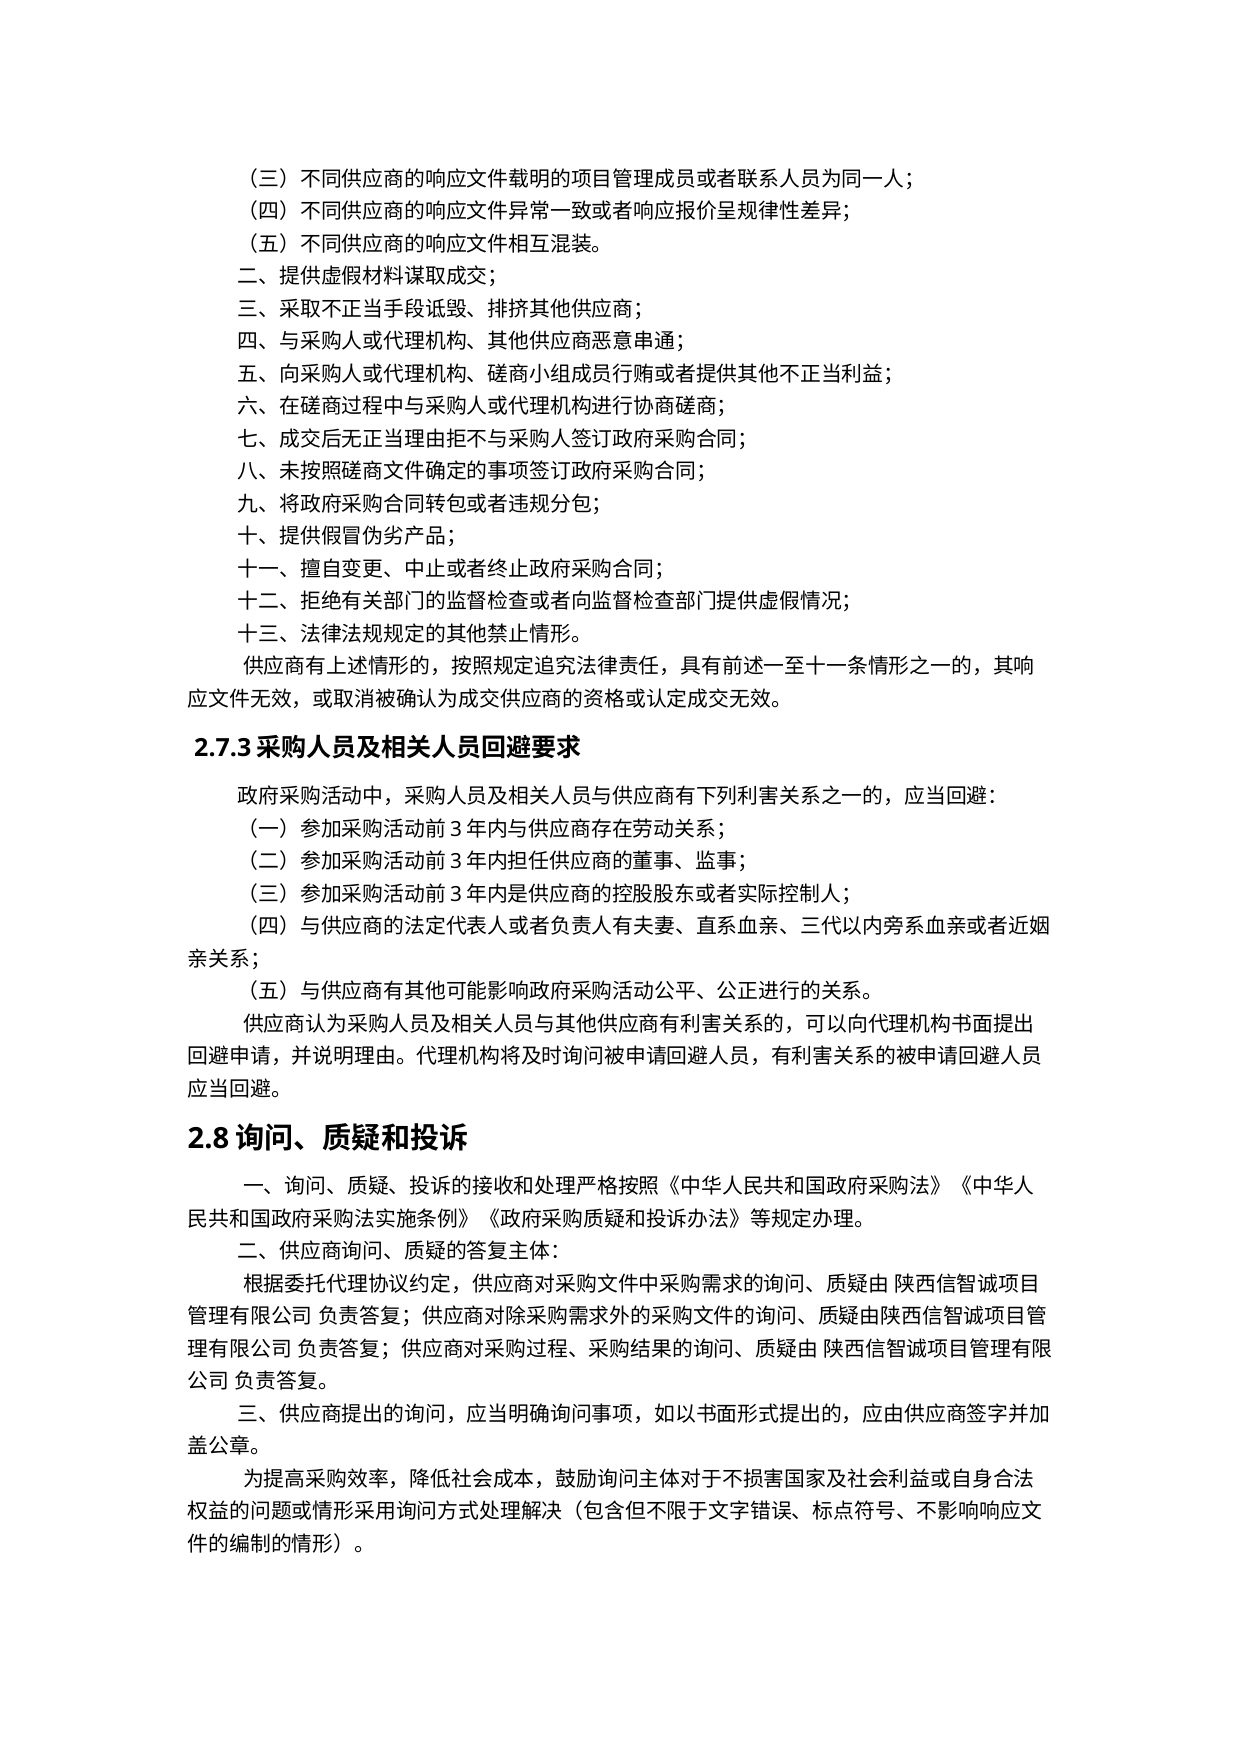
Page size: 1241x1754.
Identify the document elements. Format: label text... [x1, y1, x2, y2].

text 二、提供虚假材料谋取成交； [187, 259, 1053, 292]
text （四）与供应商的法定代表人或者负责人有夫妻、直系血亲、三代以内旁系血亲或者近姻亲关系； [187, 909, 1053, 974]
text （三）不同供应商的响应文件载明的项目管理成员或者联系人员为同一人； [187, 162, 1053, 194]
text （一）参加采购活动前3年内与供应商存在劳动关系； [187, 812, 1053, 844]
text 2.7.3采购人员及相关人员回避要求 [187, 714, 1053, 779]
text 十一、擅自变更、中止或者终止政府采购合同； [187, 552, 1053, 584]
text 四、与采购人或代理机构、其他供应商恶意串通； [187, 324, 1053, 357]
text 三、供应商提出的询问，应当明确询问事项，如以书面形式提出的，应由供应商签字并加盖公章。 [187, 1397, 1053, 1462]
text （五）与供应商有其他可能影响政府采购活动公平、公正进行的关系。 [187, 974, 1053, 1007]
text 供应商认为采购人员及相关人员与其他供应商有利害关系的，可以向代理机构书面提出回避申请，并说明理由。代理机构将及时询问被申请回避人员，有利害关系的被申请回避人员应当回避。 [187, 1007, 1053, 1104]
text 2.8询问、质疑和投诉 [187, 1104, 1053, 1169]
text 八、未按照磋商文件确定的事项签订政府采购合同； [187, 454, 1053, 487]
text （三）参加采购活动前3年内是供应商的控股股东或者实际控制人； [187, 877, 1053, 909]
text 根据委托代理协议约定，供应商对采购文件中采购需求的询问、质疑由 陕西信智诚项目管理有限公司 负责答复；供应商对除采购需求外的采购文件的询问、质疑由陕西信智诚项目管理有限公司 负责答复；供应商对采购过程、采购结果的询问、质疑由 陕西信智诚项目管理有限公司 负责答复。 [187, 1267, 1053, 1397]
text 二、供应商询问、质疑的答复主体： [187, 1234, 1053, 1267]
text （二）参加采购活动前3年内担任供应商的董事、监事； [187, 844, 1053, 877]
text 七、成交后无正当理由拒不与采购人签订政府采购合同； [187, 422, 1053, 454]
text 政府采购活动中，采购人员及相关人员与供应商有下列利害关系之一的，应当回避： [187, 779, 1053, 812]
text （四）不同供应商的响应文件异常一致或者响应报价呈规律性差异； [187, 194, 1053, 227]
text 三、采取不正当手段诋毁、排挤其他供应商； [187, 292, 1053, 324]
text 十三、法律法规规定的其他禁止情形。 [187, 617, 1053, 649]
text 供应商有上述情形的，按照规定追究法律责任，具有前述一至十一条情形之一的，其响应文件无效，或取消被确认为成交供应商的资格或认定成交无效。 [187, 649, 1053, 714]
text 九、将政府采购合同转包或者违规分包； [187, 487, 1053, 519]
text （五）不同供应商的响应文件相互混装。 [187, 227, 1053, 259]
text 十二、拒绝有关部门的监督检查或者向监督检查部门提供虚假情况； [187, 584, 1053, 617]
text 六、在磋商过程中与采购人或代理机构进行协商磋商； [187, 389, 1053, 422]
text 一、询问、质疑、投诉的接收和处理严格按照《中华人民共和国政府采购法》《中华人民共和国政府采购法实施条例》《政府采购质疑和投诉办法》等规定办理。 [187, 1169, 1053, 1234]
text 十、提供假冒伪劣产品； [187, 519, 1053, 552]
text 五、向采购人或代理机构、磋商小组成员行贿或者提供其他不正当利益； [187, 357, 1053, 389]
text 为提高采购效率，降低社会成本，鼓励询问主体对于不损害国家及社会利益或自身合法权益的问题或情形采用询问方式处理解决（包含但不限于文字错误、标点符号、不影响响应文件的编制的情形）。 [187, 1462, 1053, 1559]
